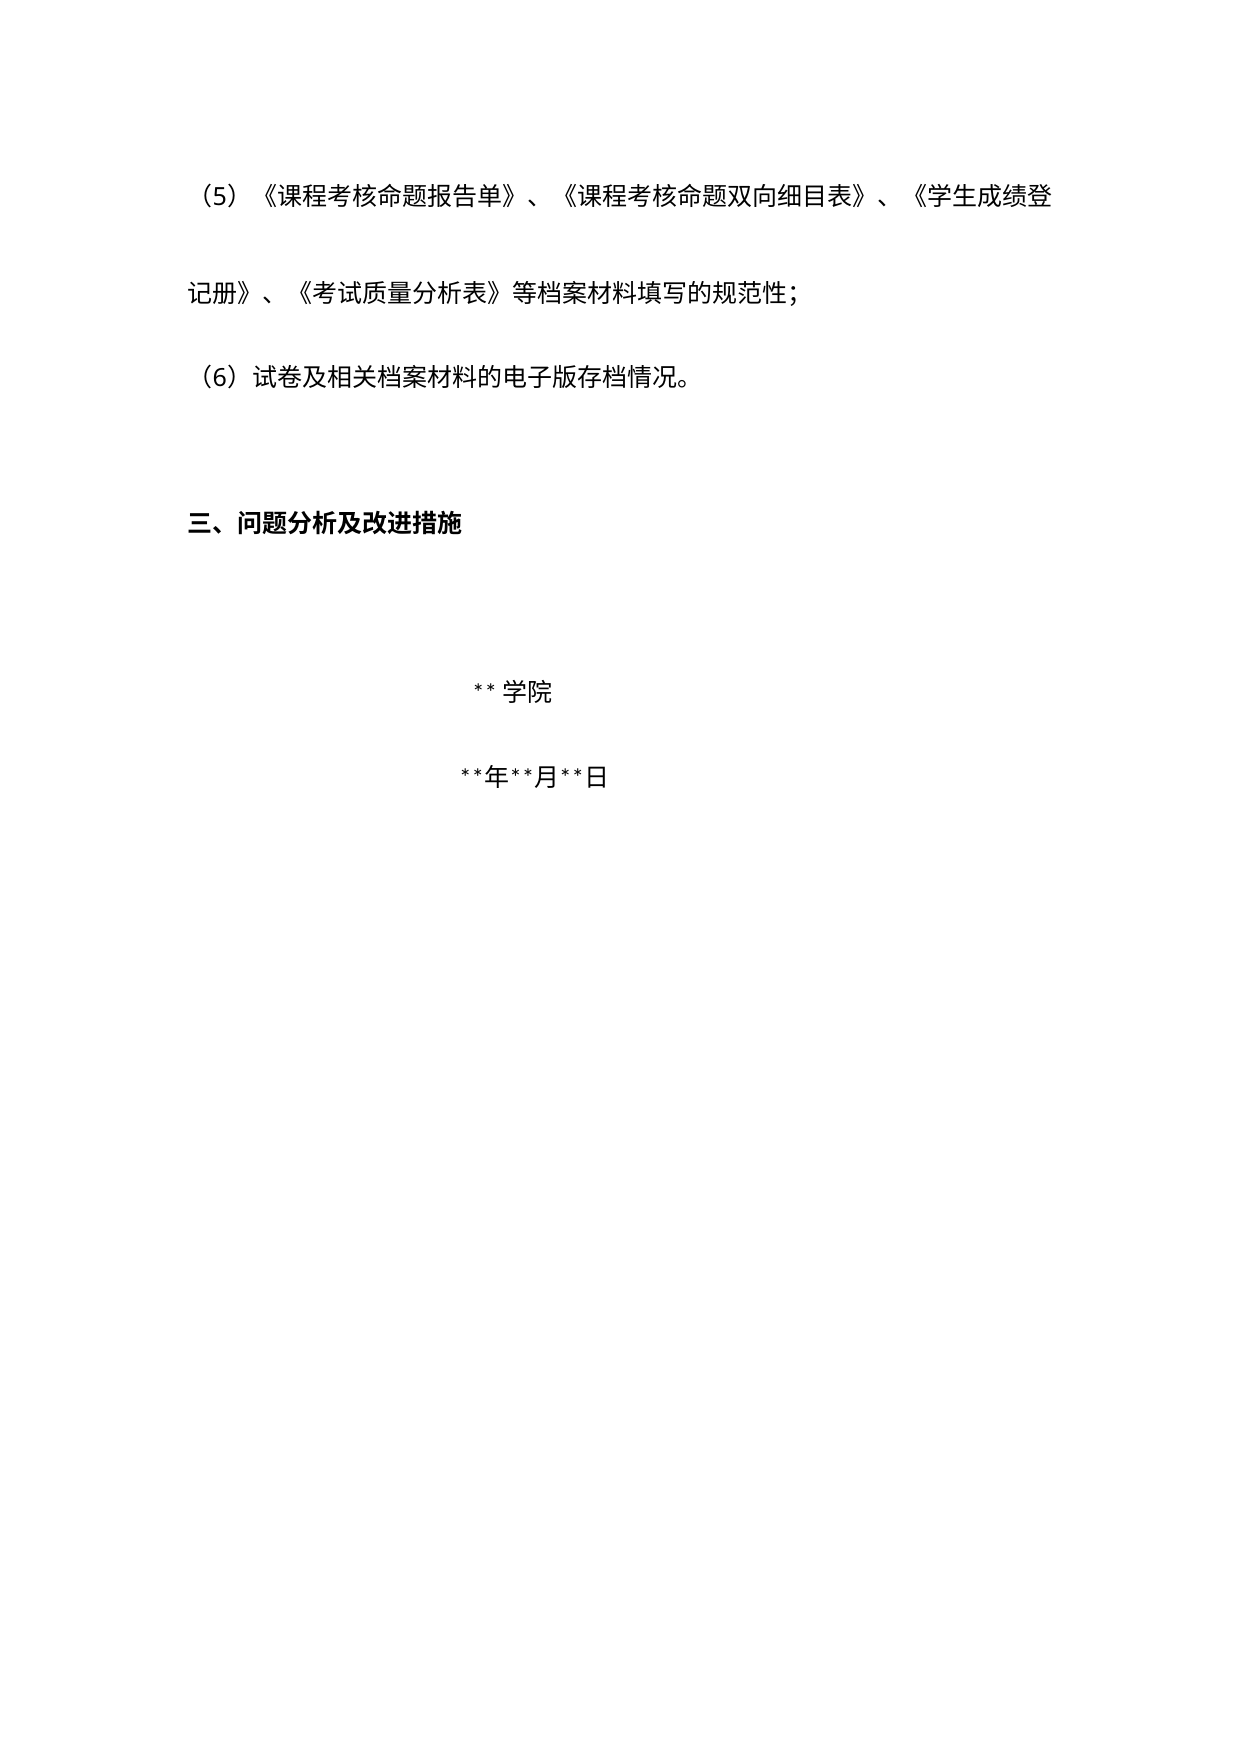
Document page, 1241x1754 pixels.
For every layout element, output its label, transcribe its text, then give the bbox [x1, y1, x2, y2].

text ** 学院 [187, 658, 1053, 723]
text （5）《课程考核命题报告单》、《课程考核命题双向细目表》、《学生成绩登记册》、《考试质量分析表》等档案材料填写的规范性； [187, 162, 1053, 324]
text （6）试卷及相关档案材料的电子版存档情况。 [187, 343, 1053, 408]
text **年**月**日 [187, 743, 1053, 808]
text 三、问题分析及改进措施 [187, 489, 1053, 554]
